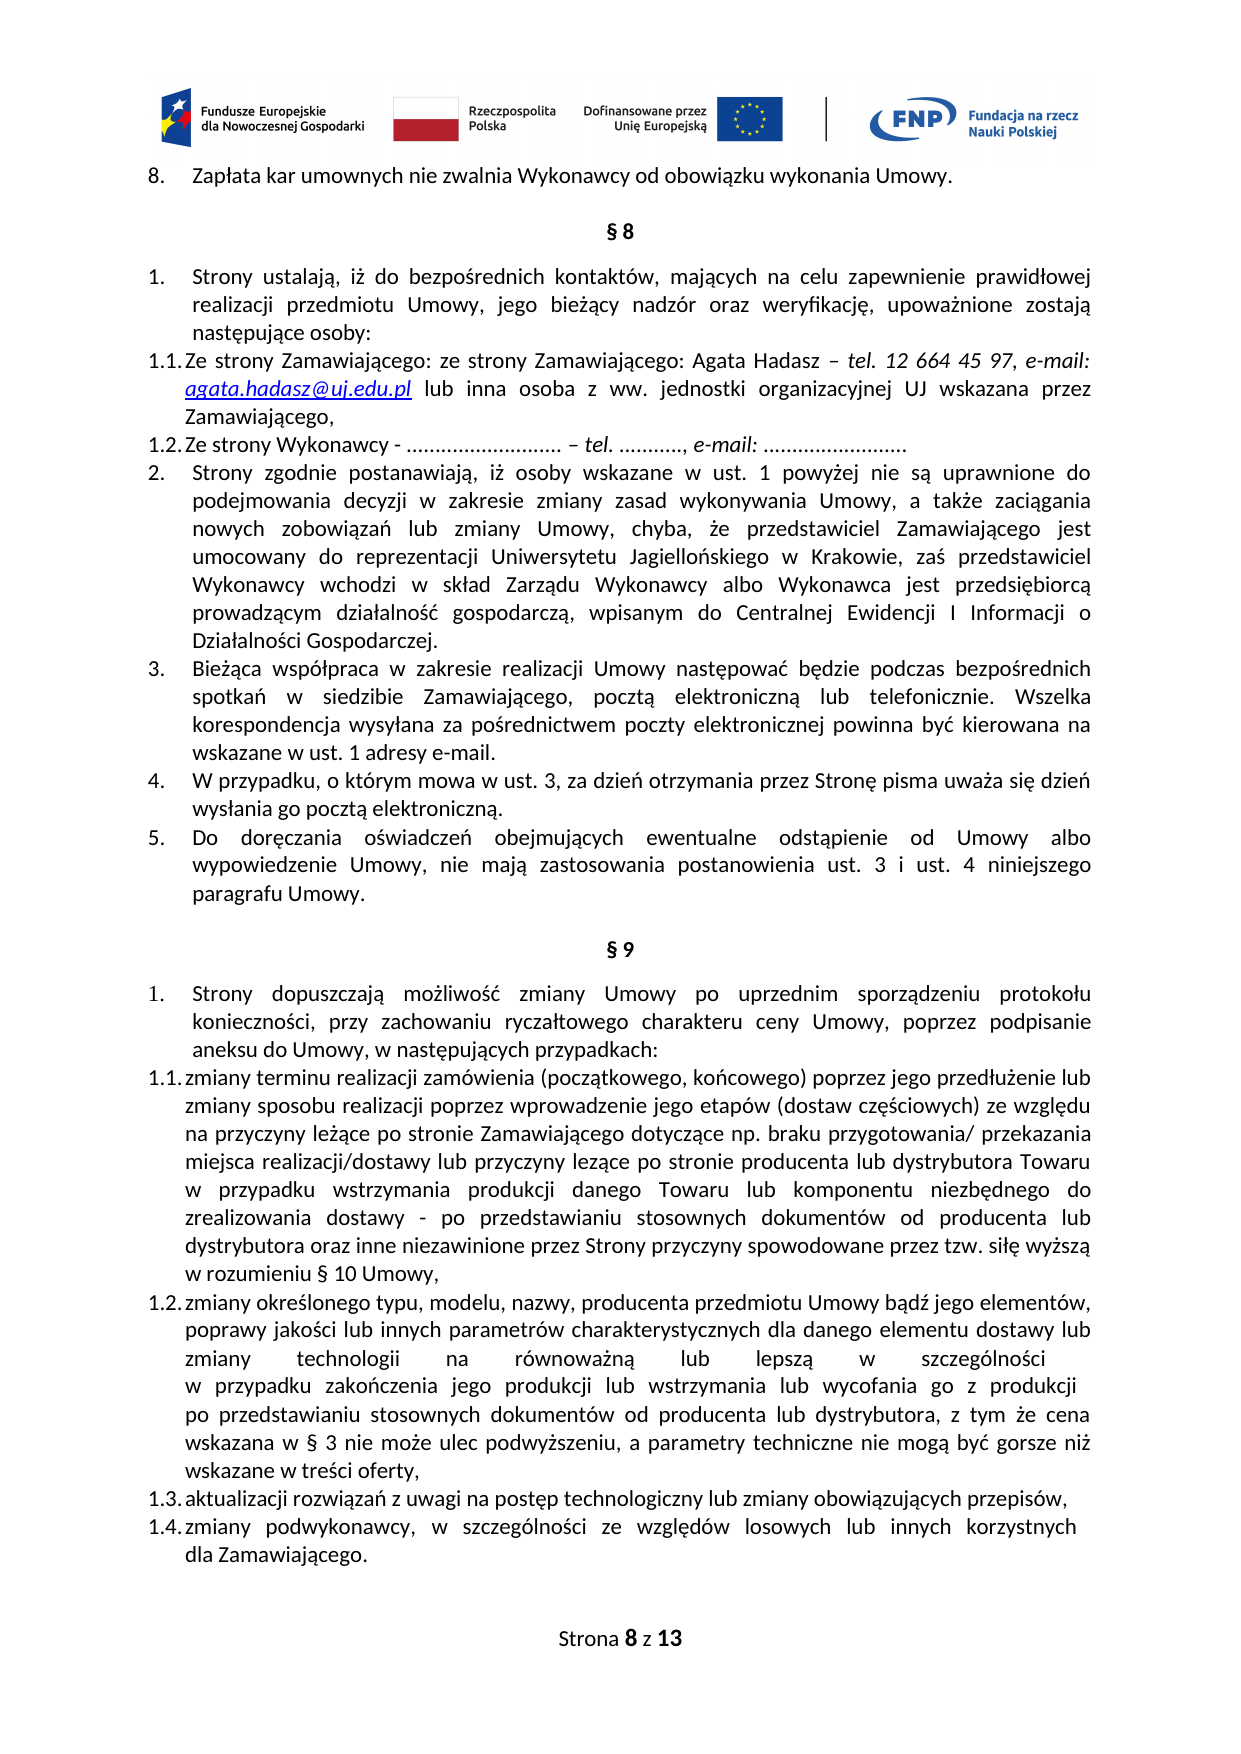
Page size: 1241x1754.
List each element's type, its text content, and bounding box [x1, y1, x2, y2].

list Strony zgodnie postanawiają, iż osoby wskazane w ust. 1 powyżej nie są uprawnione do podejmowania decyzji w zakresie zmiany zasad wykonywania Umowy, a także zaciągania nowych zobowiązań lub zmiany Umowy, chyba, że przedstawiciel Zamawiającego jest umocowany do reprezentacji Uniwersytetu Jagiellońskiego w Krakowie, zaś przedstawiciel Wykonawcy wchodzi w skład Zarządu Wykonawcy albo Wykonawca jest przedsiębiorcą prowadzącym działalność gospodarczą, wpisanym do Centralnej Ewidencji I Informacji o Działalności Gospodarczej. [148, 458, 1093, 654]
text § 9 [148, 935, 1093, 963]
picture [147, 73, 1093, 162]
list zmiany podwykonawcy, w szczególności ze względów losowych lub innych korzystnych dla Zamawiającego. [148, 1512, 1093, 1568]
list Strony ustalają, iż do bezpośrednich kontaktów, mających na celu zapewnienie prawidłowej realizacji przedmiotu Umowy, jego bieżący nadzór oraz weryfikację, upoważnione zostają następujące osoby: [148, 262, 1093, 346]
list Ze strony Wykonawcy - ........................... – tel. ..........., e-mail: ......................... [148, 430, 1093, 458]
list zmiany terminu realizacji zamówienia (początkowego, końcowego) poprzez jego przedłużenie lub zmiany sposobu realizacji poprzez wprowadzenie jego etapów (dostaw częściowych) ze względu na przyczyny leżące po stronie Zamawiającego dotyczące np. braku przygotowania/ przekazania miejsca realizacji/dostawy lub przyczyny lezące po stronie producenta lub dystrybutora Towaru w przypadku wstrzymania produkcji danego Towaru lub komponentu niezbędnego do zrealizowania dostawy - po przedstawianiu stosownych dokumentów od producenta lub dystrybutora oraz inne niezawinione przez Strony przyczyny spowodowane przez tzw. siłę wyższą w rozumieniu § 10 Umowy, [148, 1063, 1093, 1288]
list Bieżąca współpraca w zakresie realizacji Umowy następować będzie podczas bezpośrednich spotkań w siedzibie Zamawiającego, pocztą elektroniczną lub telefonicznie. Wszelka korespondencja wysyłana za pośrednictwem poczty elektronicznej powinna być kierowana na wskazane w ust. 1 adresy e-mail. [148, 654, 1093, 767]
list Ze strony Zamawiającego: ze strony Zamawiającego: Agata Hadasz – tel. 12 664 45 97, e-mail: agata.hadasz@uj.edu.pl lub inna osoba z ww. jednostki organizacyjnej UJ wskazana przez Zamawiającego, [148, 346, 1093, 430]
list zmiany określonego typu, modelu, nazwy, producenta przedmiotu Umowy bądź jego elementów, poprawy jakości lub innych parametrów charakterystycznych dla danego elementu dostawy lub zmiany technologii na równoważną lub lepszą w szczególności w przypadku zakończenia jego produkcji lub wstrzymania lub wycofania go z produkcji po przedstawianiu stosownych dokumentów od producenta lub dystrybutora, z tym że cena wskazana w § 3 nie może ulec podwyższeniu, a parametry techniczne nie mogą być gorsze niż wskazane w treści oferty, [148, 1288, 1093, 1484]
list W przypadku, o którym mowa w ust. 3, za dzień otrzymania przez Stronę pisma uważa się dzień wysłania go pocztą elektroniczną. [148, 767, 1093, 823]
list Strony dopuszczają możliwość zmiany Umowy po uprzednim sporządzeniu protokołu konieczności, przy zachowaniu ryczałtowego charakteru ceny Umowy, poprzez podpisanie aneksu do Umowy, w następujących przypadkach: [148, 979, 1093, 1063]
list aktualizacji rozwiązań z uwagi na postęp technologiczny lub zmiany obowiązujących przepisów, [148, 1484, 1093, 1512]
list Do doręczania oświadczeń obejmujących ewentualne odstąpienie od Umowy albo wypowiedzenie Umowy, nie mają zastosowania postanowienia ust. 3 i ust. 4 niniejszego paragrafu Umowy. [148, 823, 1093, 907]
list Zapłata kar umownych nie zwalnia Wykonawcy od obowiązku wykonania Umowy. [148, 162, 1093, 189]
text § 8 [148, 217, 1093, 246]
